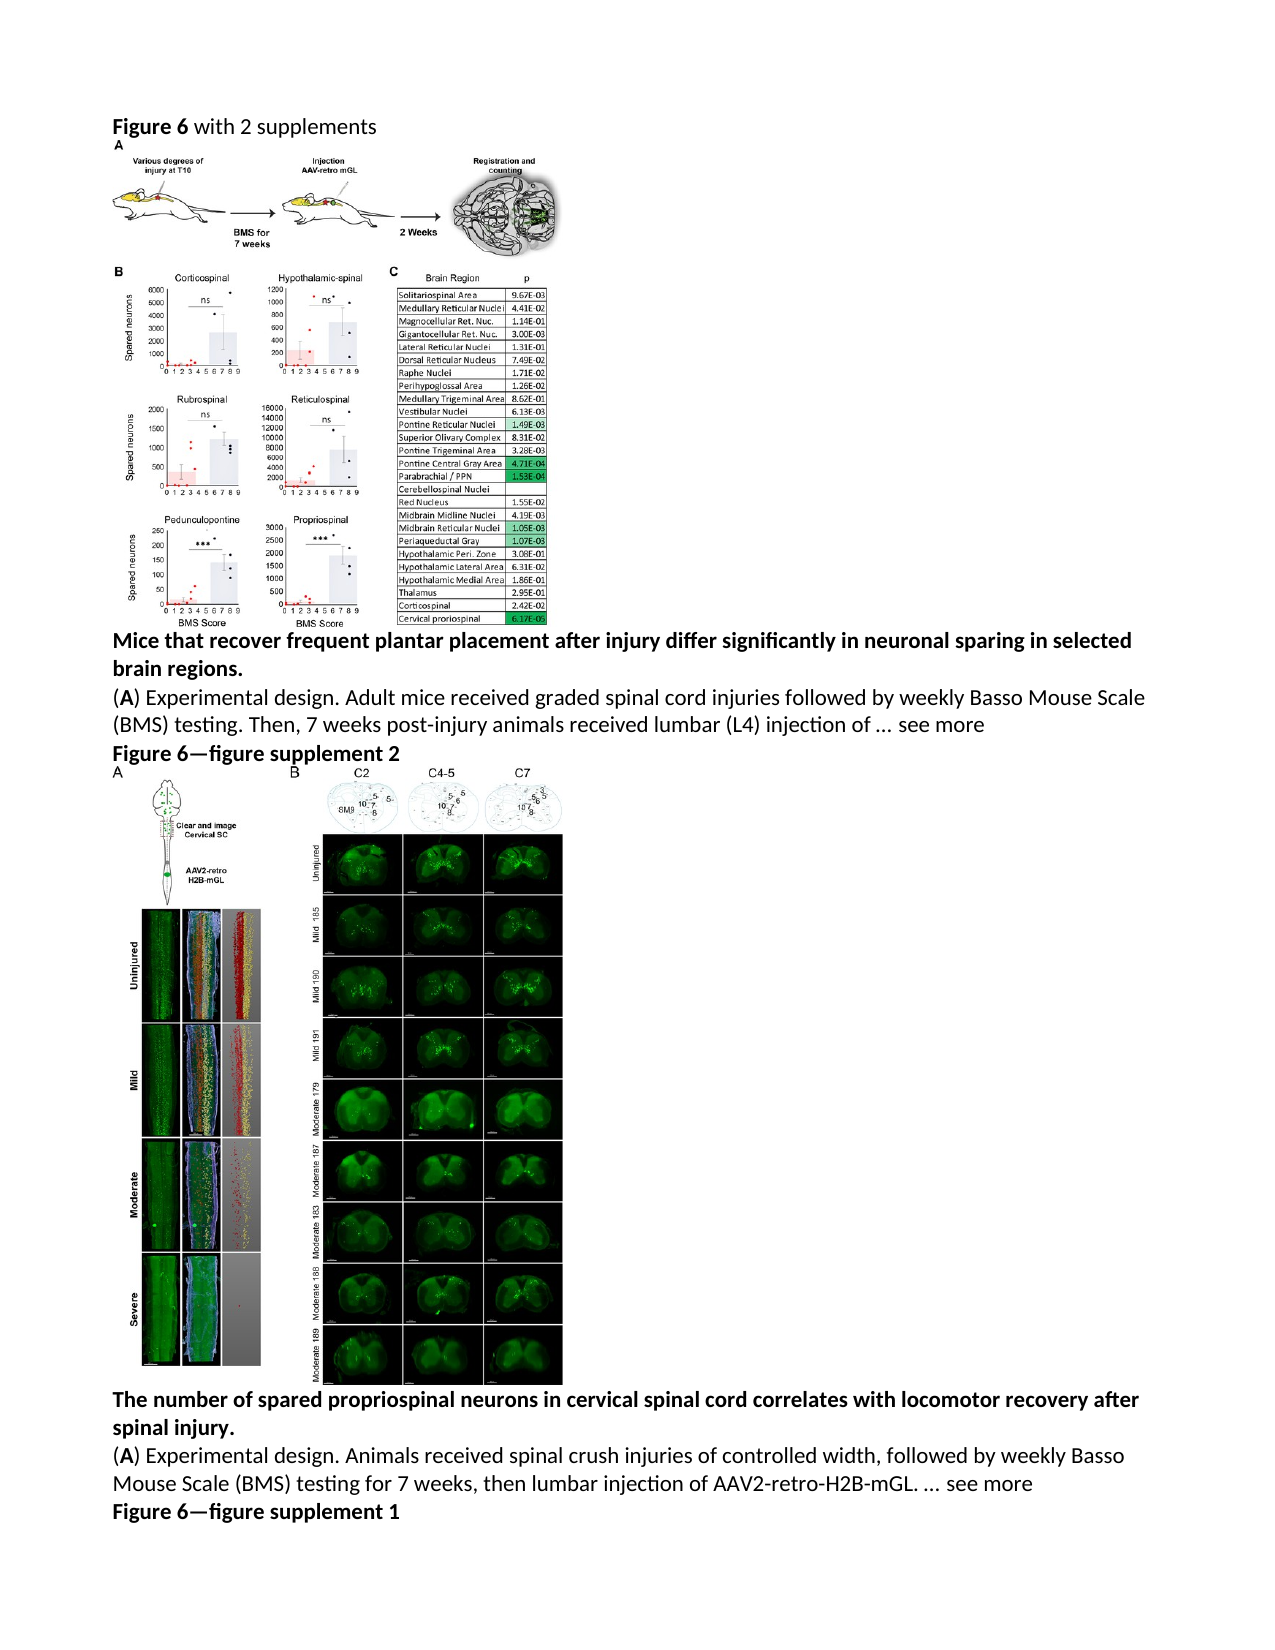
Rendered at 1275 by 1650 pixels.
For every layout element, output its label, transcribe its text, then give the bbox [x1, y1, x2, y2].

text (A) Experimental design. Animals received spinal crush injuries of controlled width, followed by weekly Basso Mouse Scale (BMS) testing for 7 weeks, then lumbar injection of AAV2-retro-H2B-mGL. … see more [112, 1441, 1162, 1497]
text The number of spared propriospinal neurons in cervical spinal cord correlates with locomotor recovery after spinal injury. [112, 1385, 1162, 1441]
text (A) Experimental design. Adult mice received graded spinal cord injuries followed by weekly Basso Mouse Scale (BMS) testing. Then, 7 weeks post-injury animals received lumbar (L4) injection of … see more [112, 683, 1162, 739]
text Figure 6—figure supplement 1 [112, 1497, 1162, 1525]
picture [112, 140, 563, 627]
picture [112, 766, 563, 1385]
text Figure 6 with 2 supplements [112, 112, 1162, 141]
text Figure 6—figure supplement 2 [112, 739, 1162, 767]
text Mice that recover frequent plantar placement after injury differ significantly in neuronal sparing in selected brain regions. [112, 627, 1162, 683]
